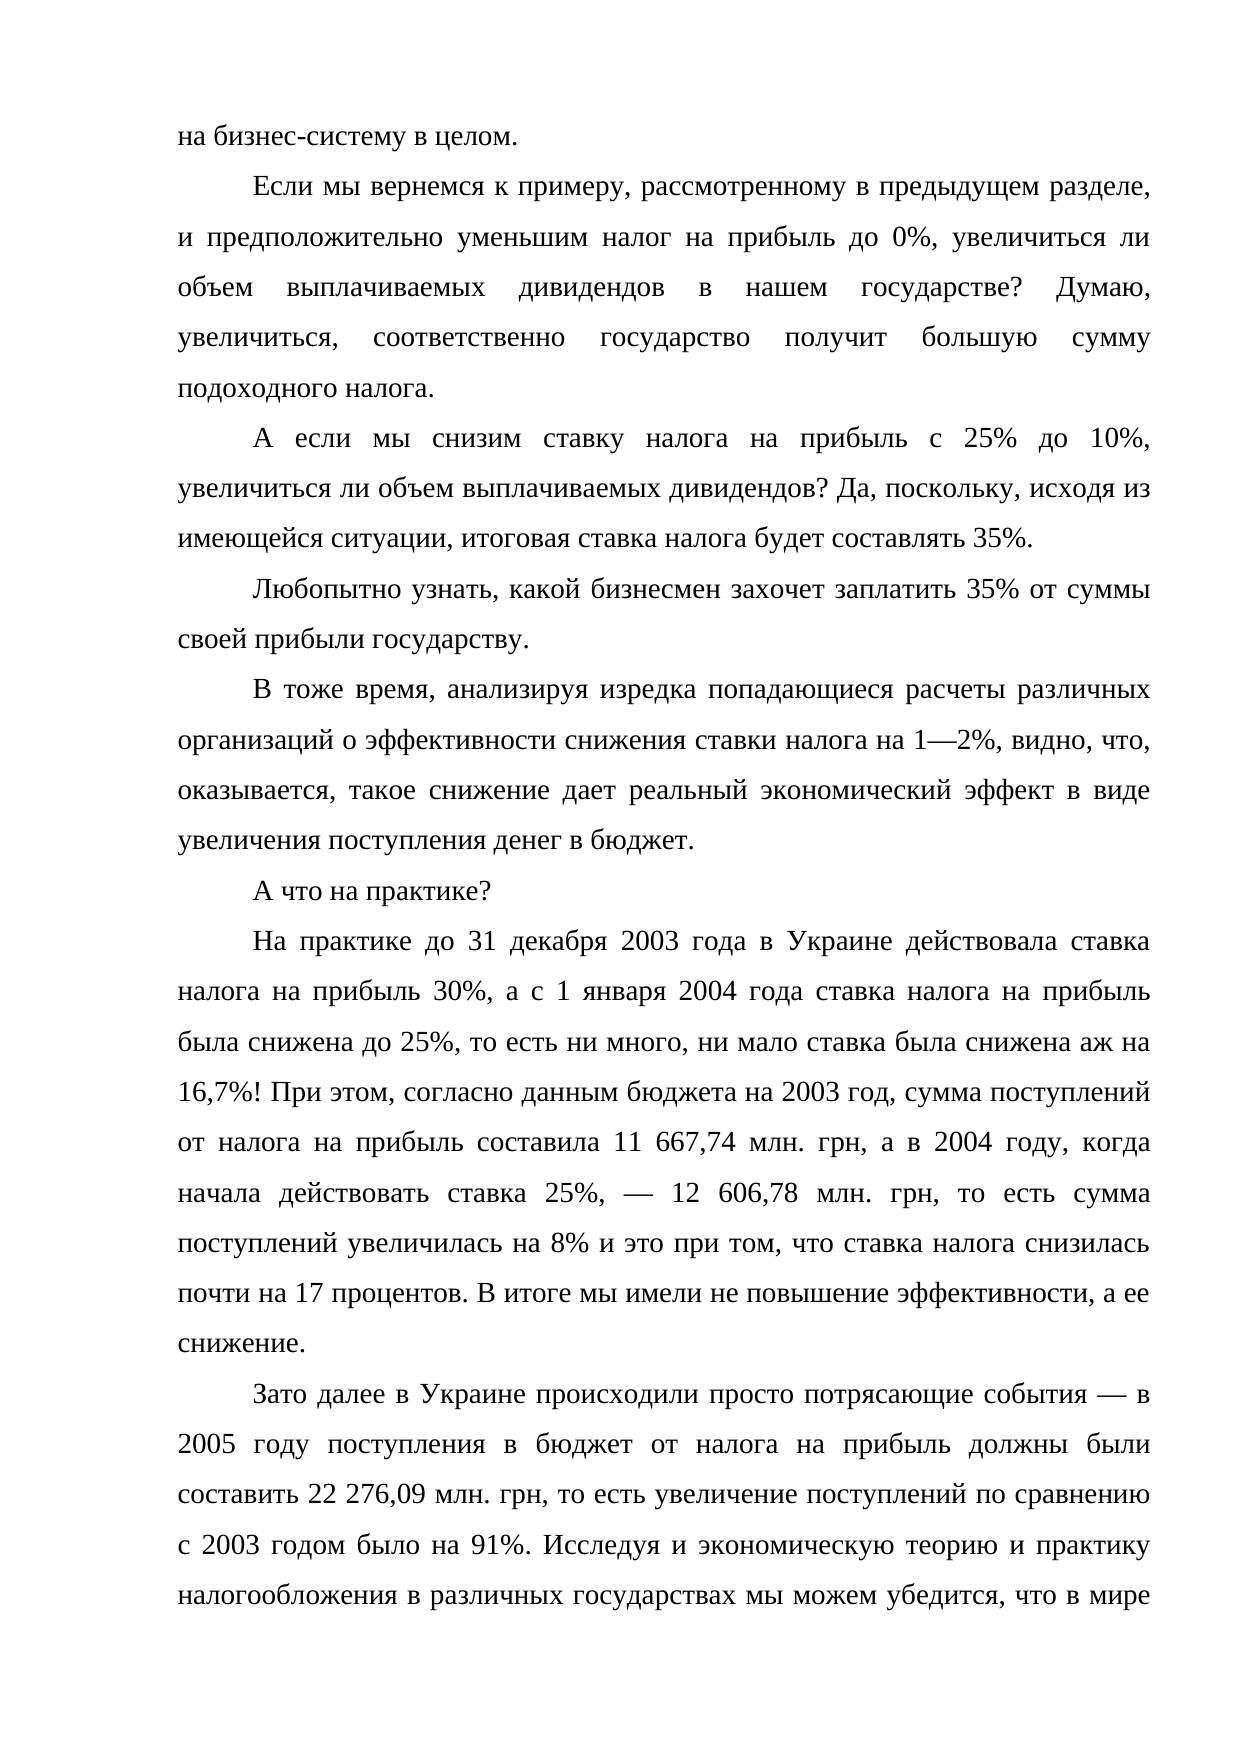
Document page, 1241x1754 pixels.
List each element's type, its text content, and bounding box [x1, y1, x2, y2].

text А если мы снизим ставку налога на прибыль с 25% до 10%, увеличиться ли объем выплачиваемых дивидендов? Да, поскольку, исходя из имеющейся ситуации, итоговая ставка налога будет составлять 35%. [177, 420, 1152, 554]
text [177, 118, 1152, 152]
text Если мы вернемся к примеру, рассмотренному в предыдущем разделе, и предположительно уменьшим налог на прибыль до 0%, увеличиться ли объем выплачиваемых дивидендов в нашем государстве? Думаю, увеличиться, соответственно государство получит большую сумму подоходного налога. [177, 168, 1152, 403]
text А что на практике? [177, 873, 1152, 906]
text В тоже время, анализируя изредка попадающиеся расчеты различных организаций о эффективности снижения ставки налога на 1—2%, видно, что, оказывается, такое снижение дает реальный экономический эффект в виде увеличения поступления денег в бюджет. [177, 672, 1152, 856]
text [177, 1376, 1152, 1611]
text Любопытно узнать, какой бизнесмен захочет заплатить 35% от суммы своей прибыли государству. [177, 571, 1152, 655]
text На практике до 31 декабря 2003 года в Украине действовала ставка налога на прибыль 30%, а с 1 января 2004 года ставка налога на прибыль была снижена до 25%, то есть ни много, ни мало ставка была снижена аж на 16,7%! При этом, согласно данным бюджета на 2003 год, сумма поступлений от налога на прибыль составила 11 667,74 млн. грн, а в 2004 году, когда начала действовать ставка 25%, — 12 606,78 млн. грн, то есть сумма поступлений увеличилась на 8% и это при том, что ставка налога снизилась почти на 17 процентов. В итоге мы имели не повышение эффективности, а ее снижение. [177, 923, 1152, 1359]
